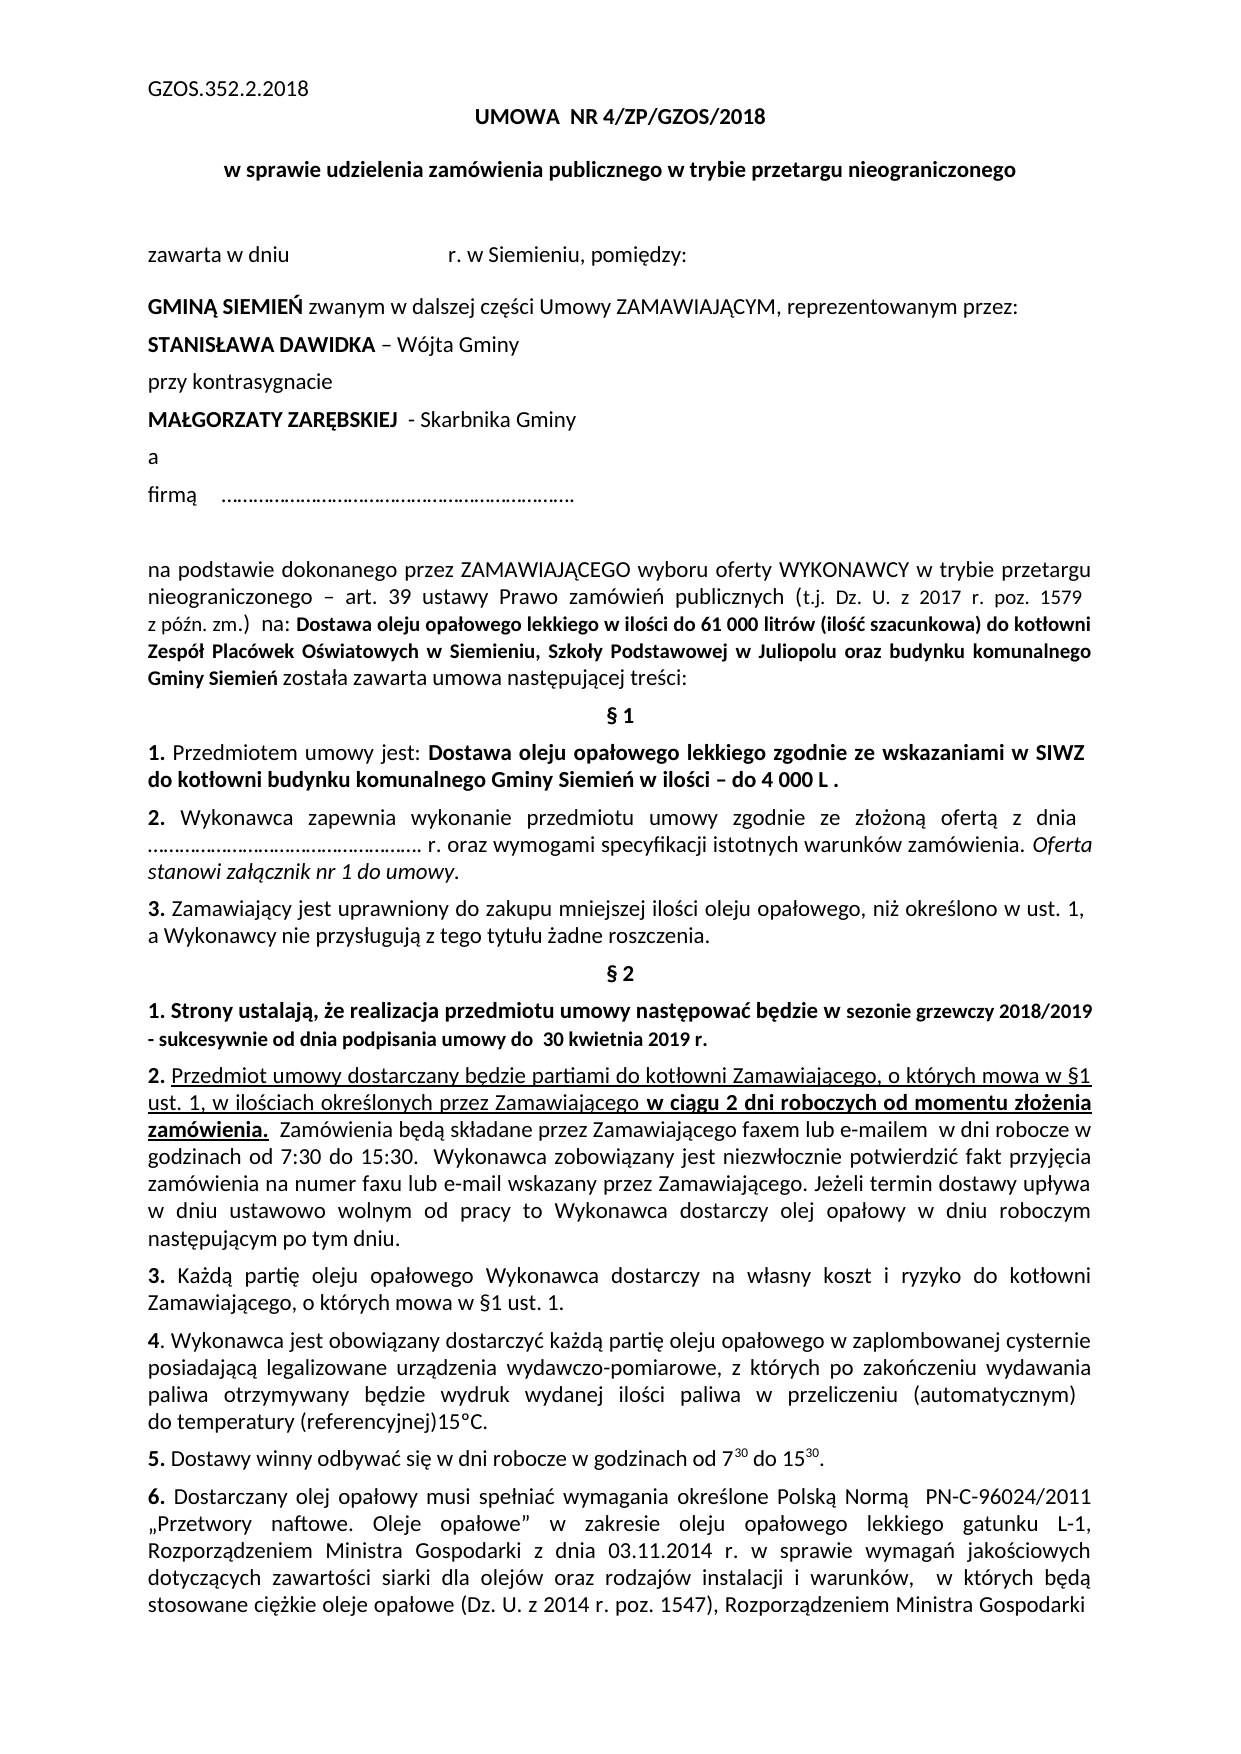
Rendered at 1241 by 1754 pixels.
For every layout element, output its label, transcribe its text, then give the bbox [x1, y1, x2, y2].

text GMINĄ SIEMIEŃ zwanym w dalszej części Umowy ZAMAWIAJĄCYM, reprezentowanym przez: [148, 293, 1093, 320]
text § 1 [148, 701, 1093, 728]
text przy kontrasygnacie [148, 368, 1093, 395]
text w sprawie udzielenia zamówienia publicznego w trybie przetargu nieograniczonego [148, 155, 1093, 183]
text na podstawie dokonanego przez ZAMAWIAJĄCEGO wyboru oferty WYKONAWCY w trybie przetargu nieograniczonego – art. 39 ustawy Prawo zamówień publicznych (t.j. Dz. U. z 2017 r. poz. 1579 z późn. zm.) na: Dostawa oleju opałowego lekkiego w ilości do 61 000 litrów (ilość szacunkowa) do kotłowni Zespół Placówek Oświatowych w Siemieniu, Szkoły Podstawowej w Juliopolu oraz budynku komunalnego Gminy Siemień została zawarta umowa następującej treści: [148, 556, 1093, 691]
list 1. Strony ustalają, że realizacja przedmiotu umowy następować będzie w sezonie grzewczy 2018/2019 - sukcesywnie od dnia podpisania umowy do 30 kwietnia 2019 r. [148, 997, 1093, 1051]
text 2. Wykonawca zapewnia wykonanie przedmiotu umowy zgodnie ze złożoną ofertą z dnia ……………………………………………. r. oraz wymogami specyfikacji istotnych warunków zamówienia. Oferta stanowi załącznik nr 1 do umowy. [148, 803, 1093, 885]
text 1. Przedmiotem umowy jest: Dostawa oleju opałowego lekkiego zgodnie ze wskazaniami w SIWZ do kotłowni budynku komunalnego Gminy Siemień w ilości – do 4 000 L . [148, 739, 1093, 793]
text STANISŁAWA DAWIDKA – Wójta Gminy [148, 331, 1093, 358]
text 4. Wykonawca jest obowiązany dostarczyć każdą partię oleju opałowego w zaplombowanej cysternie posiadającą legalizowane urządzenia wydawczo-pomiarowe, z których po zakończeniu wydawania paliwa otrzymywany będzie wydruk wydanej ilości paliwa w przeliczeniu (automatycznym) do temperatury (referencyjnej)15ºC. [148, 1326, 1093, 1435]
text zawarta w dniu r. w Siemieniu, pomiędzy: [148, 208, 1093, 268]
text 5. Dostawy winny odbywać się w dni robocze w godzinach od 730 do 1530. [148, 1445, 1093, 1472]
text MAŁGORZATY ZARĘBSKIEJ - Skarbnika Gminy [148, 406, 1093, 433]
text § 2 [148, 960, 1093, 987]
text a [148, 443, 1093, 470]
text 3. Każdą partię oleju opałowego Wykonawca dostarczy na własny koszt i ryzyko do kotłowni Zamawiającego, o których mowa w §1 ust. 1. [148, 1262, 1093, 1316]
text firmą …………………………………………………………. [148, 481, 1093, 508]
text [148, 1483, 1093, 1618]
text UMOWA NR 4/ZP/GZOS/2018 [148, 102, 1093, 130]
text 3. Zamawiający jest uprawniony do zakupu mniejszej ilości oleju opałowego, niż określono w ust. 1, a Wykonawcy nie przysługują z tego tytułu żadne roszczenia. [148, 895, 1093, 949]
text 2. Przedmiot umowy dostarczany będzie partiami do kotłowni Zamawiającego, o których mowa w §1 ust. 1, w ilościach określonych przez Zamawiającego w ciągu 2 dni roboczych od momentu złożenia zamówienia. Zamówienia będą składane przez Zamawiającego faxem lub e-mailem w dni robocze w godzinach od 7:30 do 15:30. Wykonawca zobowiązany jest niezwłocznie potwierdzić fakt przyjęcia zamówienia na numer faxu lub e-mail wskazany przez Zamawiającego. Jeżeli termin dostawy upływa w dniu ustawowo wolnym od pracy to Wykonawca dostarczy olej opałowy w dniu roboczym następującym po tym dniu. [148, 1062, 1093, 1251]
